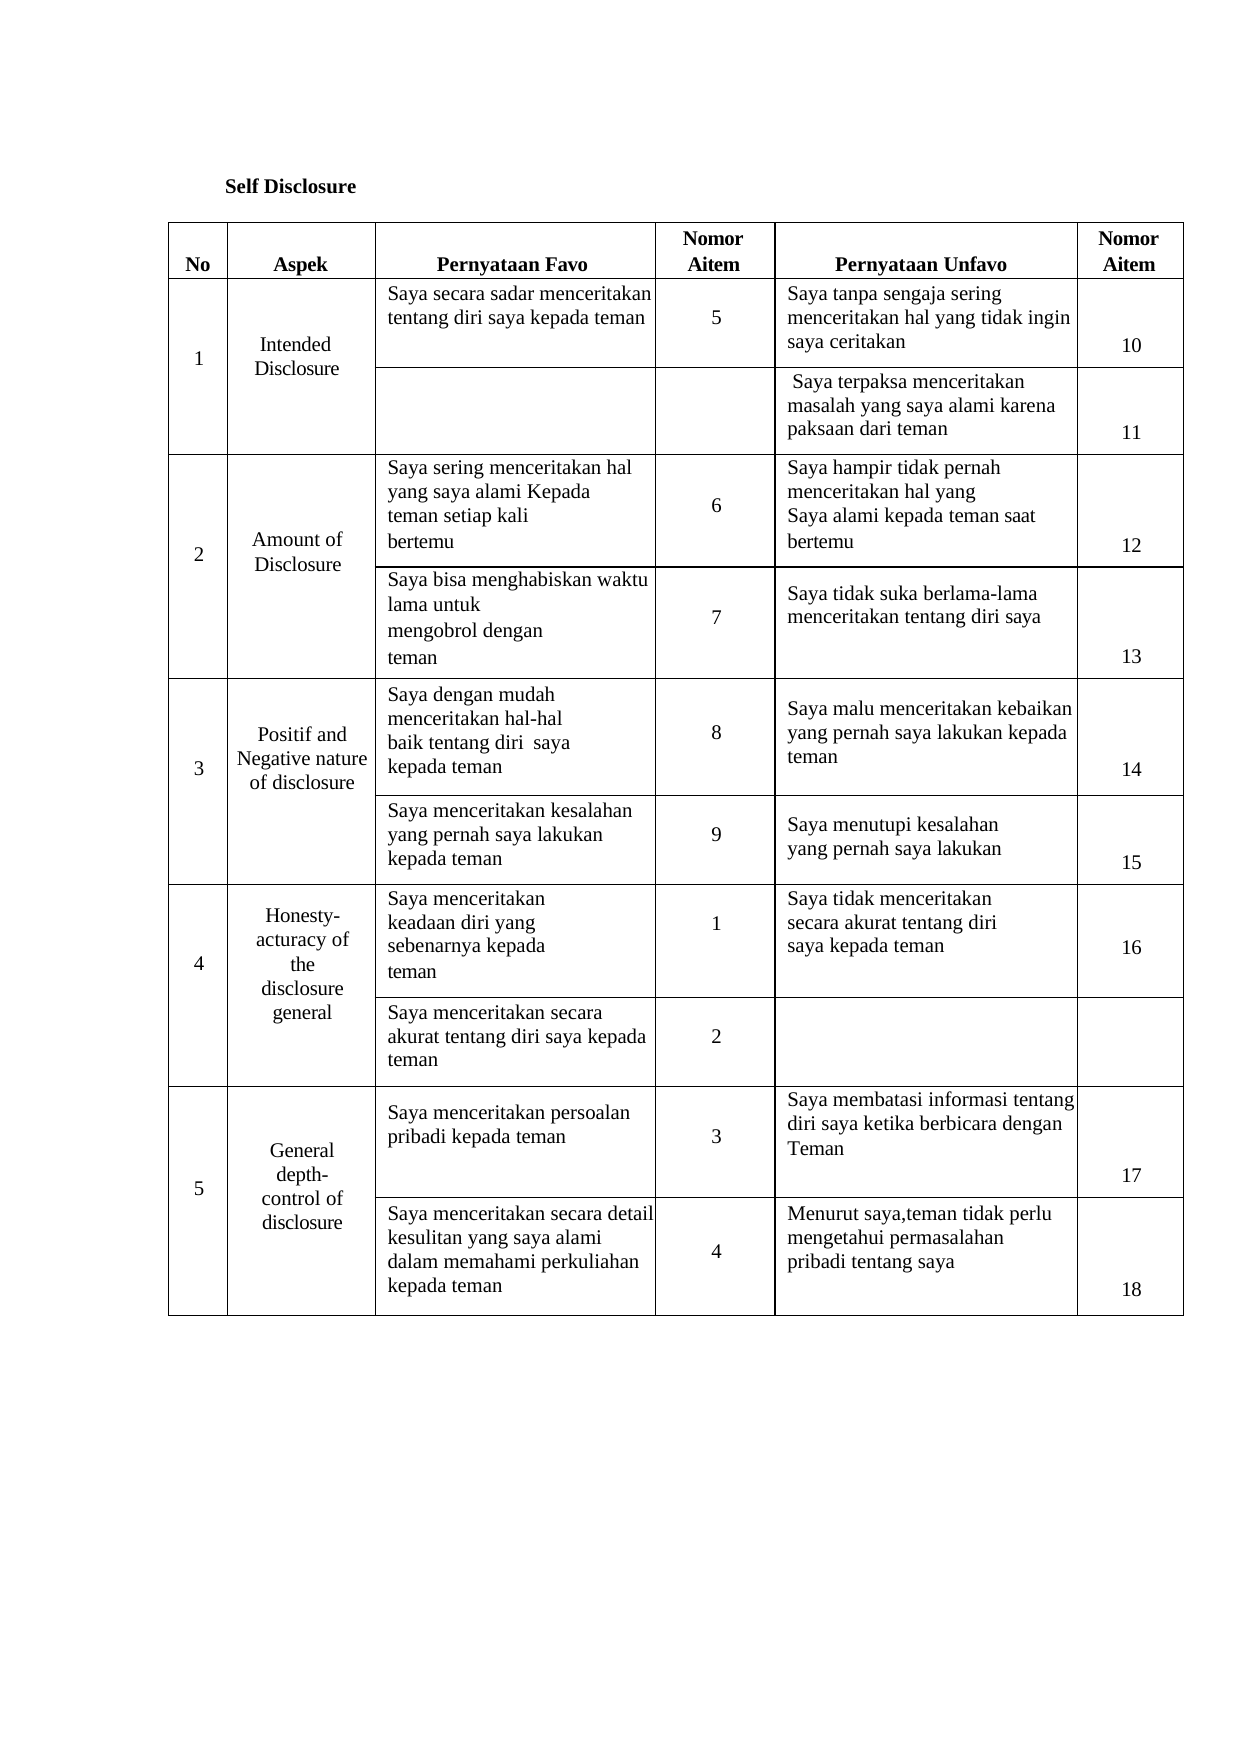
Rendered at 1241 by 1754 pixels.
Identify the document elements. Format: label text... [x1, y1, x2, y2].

table_cell Saya menceritakan secara akurat tentang diri saya kepada teman [376, 998, 655, 1086]
table_cell 12 [1078, 455, 1183, 566]
table_cell Menurut saya,teman tidak perlu mengetahui permasalahan pribadi tentang saya [776, 1198, 1077, 1314]
table_header Nomor Aitem [1078, 223, 1183, 278]
table_cell 14 [1078, 679, 1183, 795]
table_cell 3 [169, 679, 227, 884]
table_cell Positif and Negative nature of disclosure [228, 679, 375, 884]
table_cell 16 [1078, 885, 1183, 997]
table_cell Saya terpaksa menceritakan masalah yang saya alami karena paksaan dari teman [776, 368, 1077, 454]
table_cell Saya menceritakan secara detail kesulitan yang saya alami dalam memahami perkuliahan kepada teman [376, 1198, 655, 1314]
table_cell 18 [1078, 1198, 1183, 1314]
table_cell 5 [169, 1087, 227, 1314]
table_cell 3 [656, 1087, 774, 1197]
table_cell 17 [1078, 1087, 1183, 1197]
table_cell Saya sering menceritakan hal yang saya alami Kepada teman setiap kali bertemu [376, 455, 655, 566]
table_cell Saya tidak menceritakan secara akurat tentang diri saya kepada teman [776, 885, 1077, 997]
table_cell Honesty- acturacy of the disclosure general [228, 885, 375, 1086]
table_cell 4 [656, 1198, 774, 1314]
table_cell 8 [656, 679, 774, 795]
table_cell 9 [656, 796, 774, 884]
table_cell Saya menceritakan kesalahan yang pernah saya lakukan kepada teman [376, 796, 655, 884]
table_cell Saya hampir tidak pernah menceritakan hal yang Saya alami kepada teman saat bertemu [776, 455, 1077, 566]
table_cell Saya tidak suka berlama-lama menceritakan tentang diri saya [776, 568, 1077, 678]
table_cell General depth- control of disclosure [228, 1087, 375, 1314]
list Self Disclosure [225, 174, 1090, 198]
table_cell Saya menutupi kesalahan yang pernah saya lakukan [776, 796, 1077, 884]
table_cell 15 [1078, 796, 1183, 884]
table_cell [1078, 998, 1183, 1086]
table_cell Saya secara sadar menceritakan tentang diri saya kepada teman [376, 279, 655, 367]
table_cell Saya dengan mudah menceritakan hal-hal baik tentang diri saya kepada teman [376, 679, 655, 795]
table_cell [376, 368, 655, 454]
table_cell Saya menceritakan keadaan diri yang sebenarnya kepada teman [376, 885, 655, 997]
table_cell 2 [656, 998, 774, 1086]
table_cell Saya bisa menghabiskan waktu lama untuk mengobrol dengan teman [376, 568, 655, 678]
table_cell Saya tanpa sengaja sering menceritakan hal yang tidak ingin saya ceritakan [776, 279, 1077, 367]
table_header Aspek [228, 223, 375, 278]
table_cell 4 [169, 885, 227, 1086]
table_cell Amount of Disclosure [228, 455, 375, 678]
table_cell Saya menceritakan persoalan pribadi kepada teman [376, 1087, 655, 1197]
table_cell 11 [1078, 368, 1183, 454]
table_cell Saya malu menceritakan kebaikan yang pernah saya lakukan kepada teman [776, 679, 1077, 795]
table_cell Intended Disclosure [228, 279, 375, 454]
table_cell 10 [1078, 279, 1183, 367]
table_cell 1 [169, 279, 227, 454]
table_header Pernyataan Favo [376, 223, 655, 278]
table_cell 2 [169, 455, 227, 678]
table_cell [656, 368, 774, 454]
table_cell 5 [656, 279, 774, 367]
table_header Nomor Aitem [656, 223, 774, 278]
table_cell 13 [1078, 568, 1183, 678]
table_cell Saya membatasi informasi tentang diri saya ketika berbicara dengan Teman [776, 1087, 1077, 1197]
table_cell 1 [656, 885, 774, 997]
table_header Pernyataan Unfavo [776, 223, 1077, 278]
table_cell 7 [656, 568, 774, 678]
table_cell [776, 998, 1077, 1086]
table_header No [169, 223, 227, 278]
table_cell 6 [656, 455, 774, 566]
